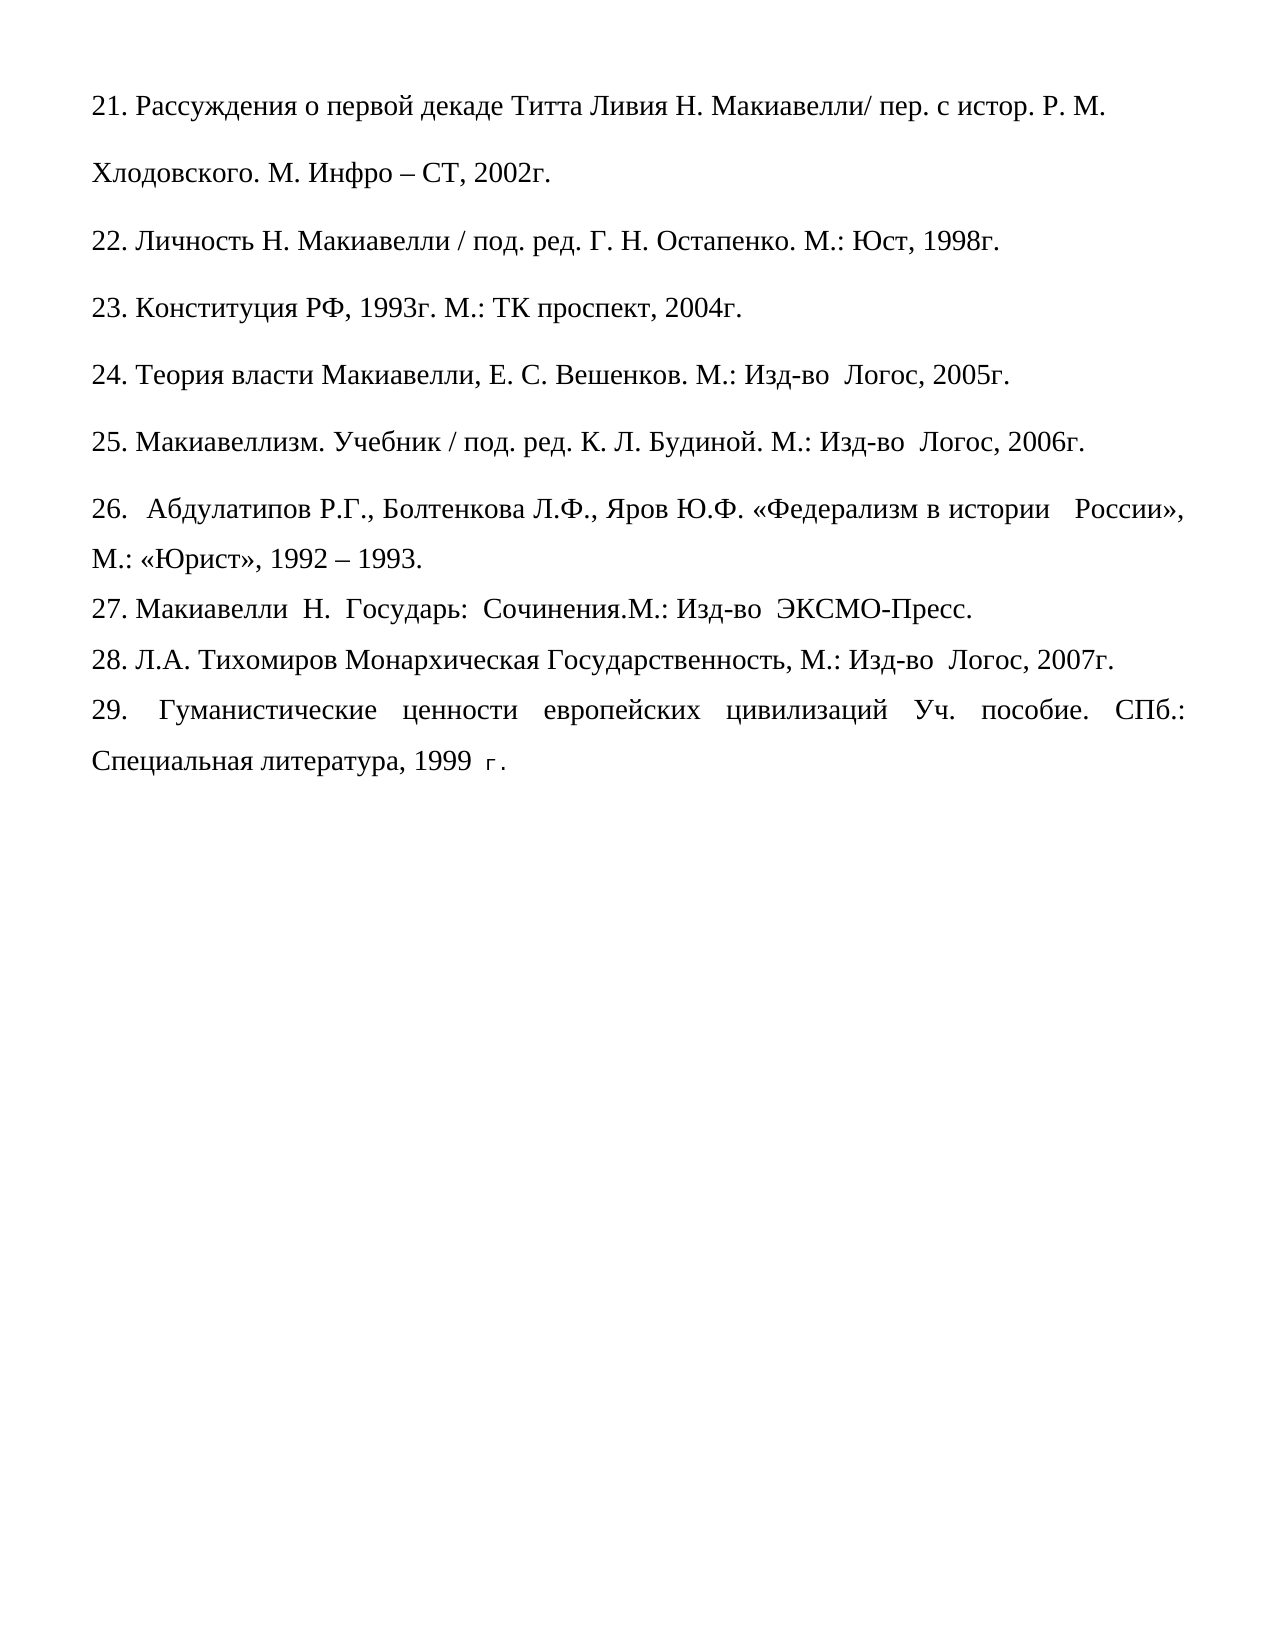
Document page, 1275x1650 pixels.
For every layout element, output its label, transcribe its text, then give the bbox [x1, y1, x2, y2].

text 22. Личность Н. Макиавелли / под. ред. Г. Н. Остапенко. М.: Юст, 1998г. [91, 223, 1186, 256]
text 21. Рассуждения о первой декаде Титта Ливия Н. Макиавелли/ пер. с истор. Р. М. Хлодовского. М. Инфро – СТ, 2002г. [91, 88, 1186, 189]
text 25. Макиавеллизм. Учебник / под. ред. К. Л. Будиной. М.: Изд-во Логос, 2006г. [91, 424, 1186, 457]
text 24. Теория власти Макиавелли, Е. С. Вешенков. М.: Изд-во Логос, 2005г. [91, 357, 1186, 390]
text 23. Конституция РФ, 1993г. М.: ТК проспект, 2004г. [91, 290, 1186, 323]
text 26. Абдулатипов Р.Г., Болтенкова Л.Ф., Яров Ю.Ф. «Федерализм в истории России», М.: «Юрист», 1992 – 1993. [91, 491, 1186, 575]
text 29. Гуманистические ценности европейских цивилизаций Уч. пособие. СПб.: Специальная литература, 1999 г. [91, 692, 1186, 776]
text 27. Макиавелли Н. Государь: Сочинения.М.: Изд-во ЭКСМО-Пресс. [91, 592, 1186, 625]
text 28. Л.А. Тихомиров Монархическая Государственность, М.: Изд-во Логос, 2007г. [91, 642, 1186, 676]
